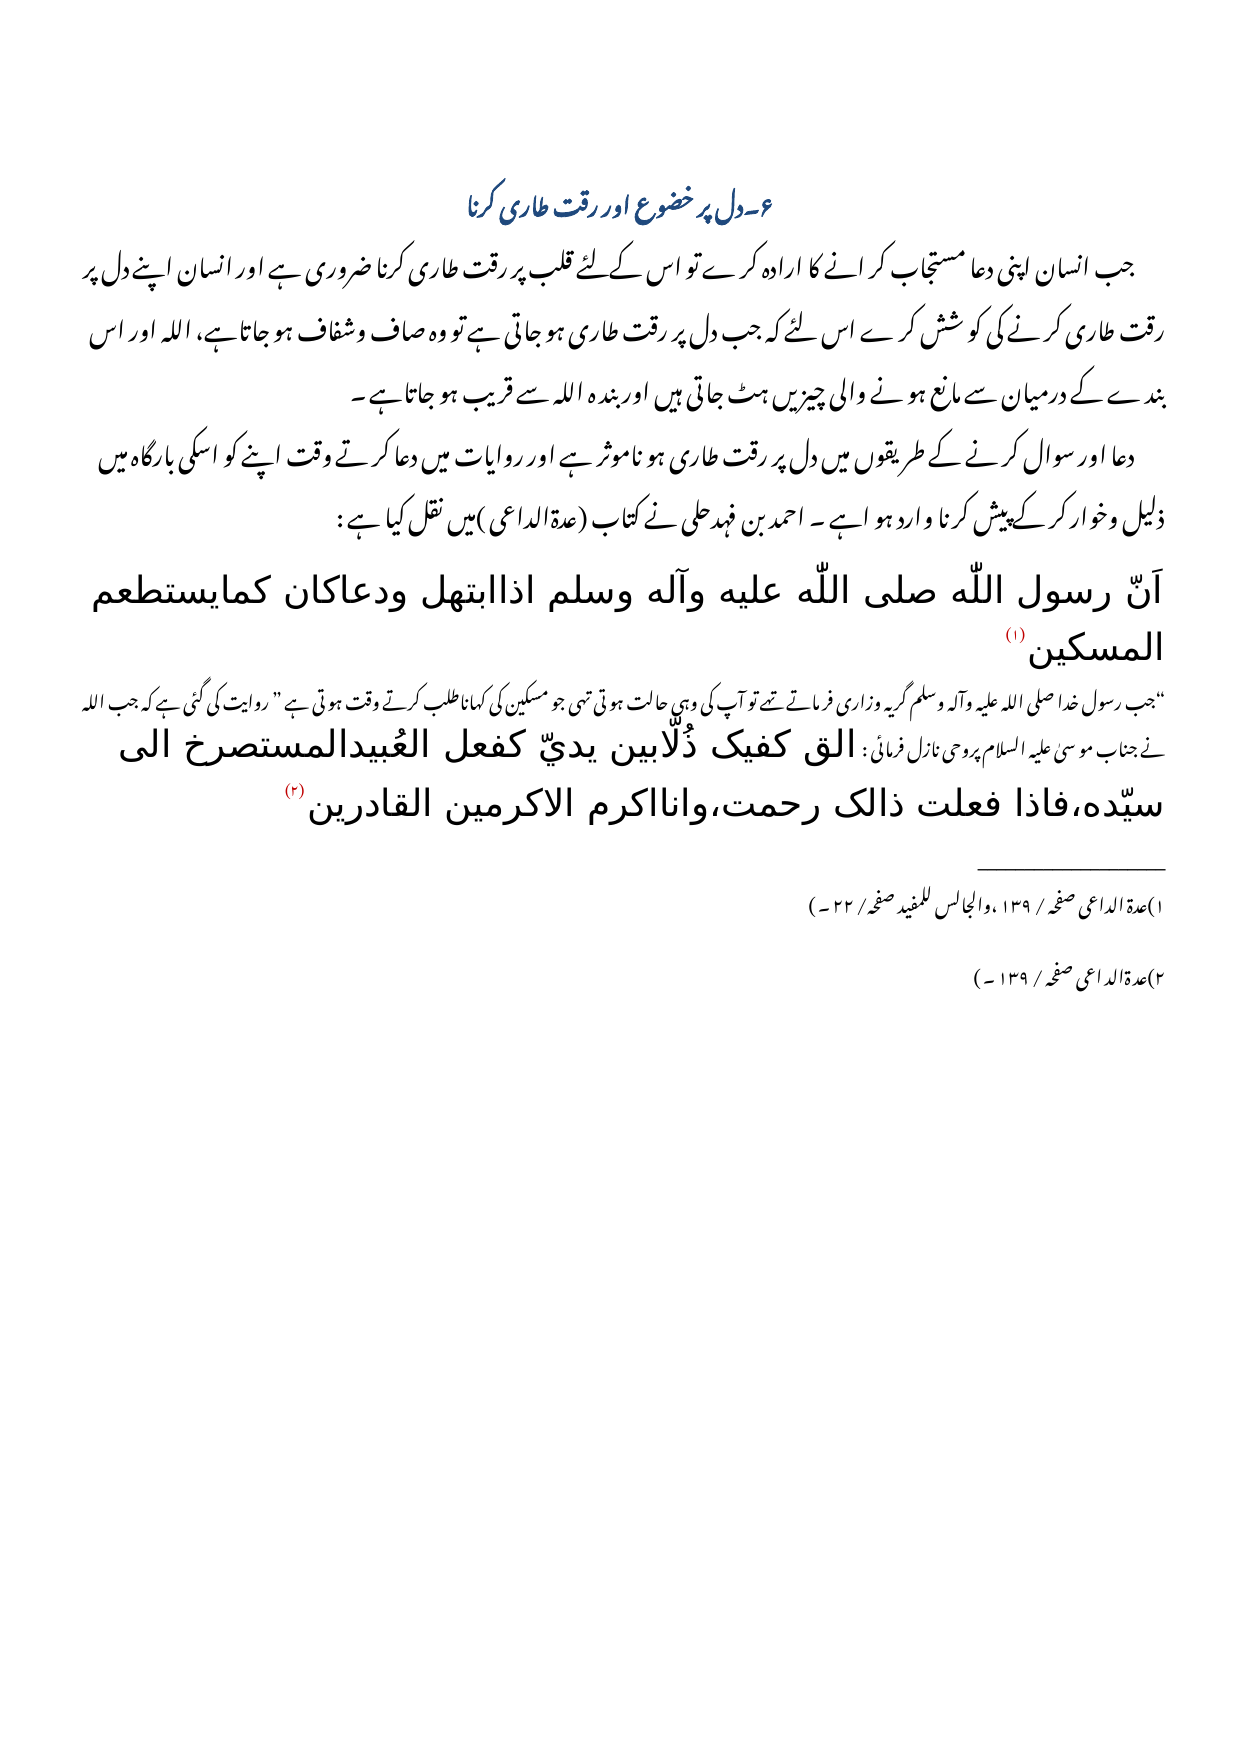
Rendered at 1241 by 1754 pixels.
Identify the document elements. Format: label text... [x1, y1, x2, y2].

text جب انسان اپنی دعا مستجاب کر انے کا ارادہ کر ے تو اس کےلئے قلب پر رقت طاری کرنا ضروری ہے اور انسان اپنے دل پر رقت طاری کر نے کی کو شش کر ے اس لئے کہ جب دل پر رقت طاری ہو جاتی ہے تو وہ صاف وشفاف ہو جاتاہے، الله اور اس بند ے کے درميان سے مانع ہو نے والی چيزیں ہٹ جاتی ہيں اور بند ہ الله سے قریب ہو جاتاہے ۔ [75, 231, 1165, 419]
text اَنّ رسول اللّٰه صلی اللّٰه عليه وآله وسلم اذاابتهل ودعاکان کمایستطعم المسکين (١) “جب رسول خدا صلی الله عليہ وآلہ وسلم گریہ وزاری فر ماتے تهے تو آپ کی وہی حالت ہو تی تهی جو مسکين کی کهاناطلب کرتے وقت ہو تی ہے ” روایت کی گئی ہے کہ جب الله نے جناب مو سیٰ عليہ السلام پروحی نازل فرمائی : الق کفيک ذُلّابين یديّ کفعل العُبيدالمستصرخ الی سيّده،فاذا فعلت ذالک رحمت،وانااکرم الاکرمين القادرین (٢) ____________________ ١)عدة الداعی صفحہ / ١٣٩ ،والجالس للمفيد صفحہ/ ٢٢ ۔ ) [75, 569, 1165, 925]
text دعا اور سوال کر نے کے طریقوں ميں دل پر رقت طاری ہو ناموثر ہے اور روایات ميں دعا کر تے وقت اپنے کو اسکی بارگاہ ميں ذليل وخوار کر کے پيش کر نا وارد ہو اہے ۔ احمد بن فہدحلی نے کتاب (عدةالداعی )ميں نقل کيا ہے : [75, 419, 1165, 544]
subtitle ۶۔دل پر خضوع اور رقت طاری کرنا [75, 169, 1165, 231]
text ٢)عد ةالد اعی صفحہ / ١٣٩ ۔ ) [75, 950, 1165, 997]
